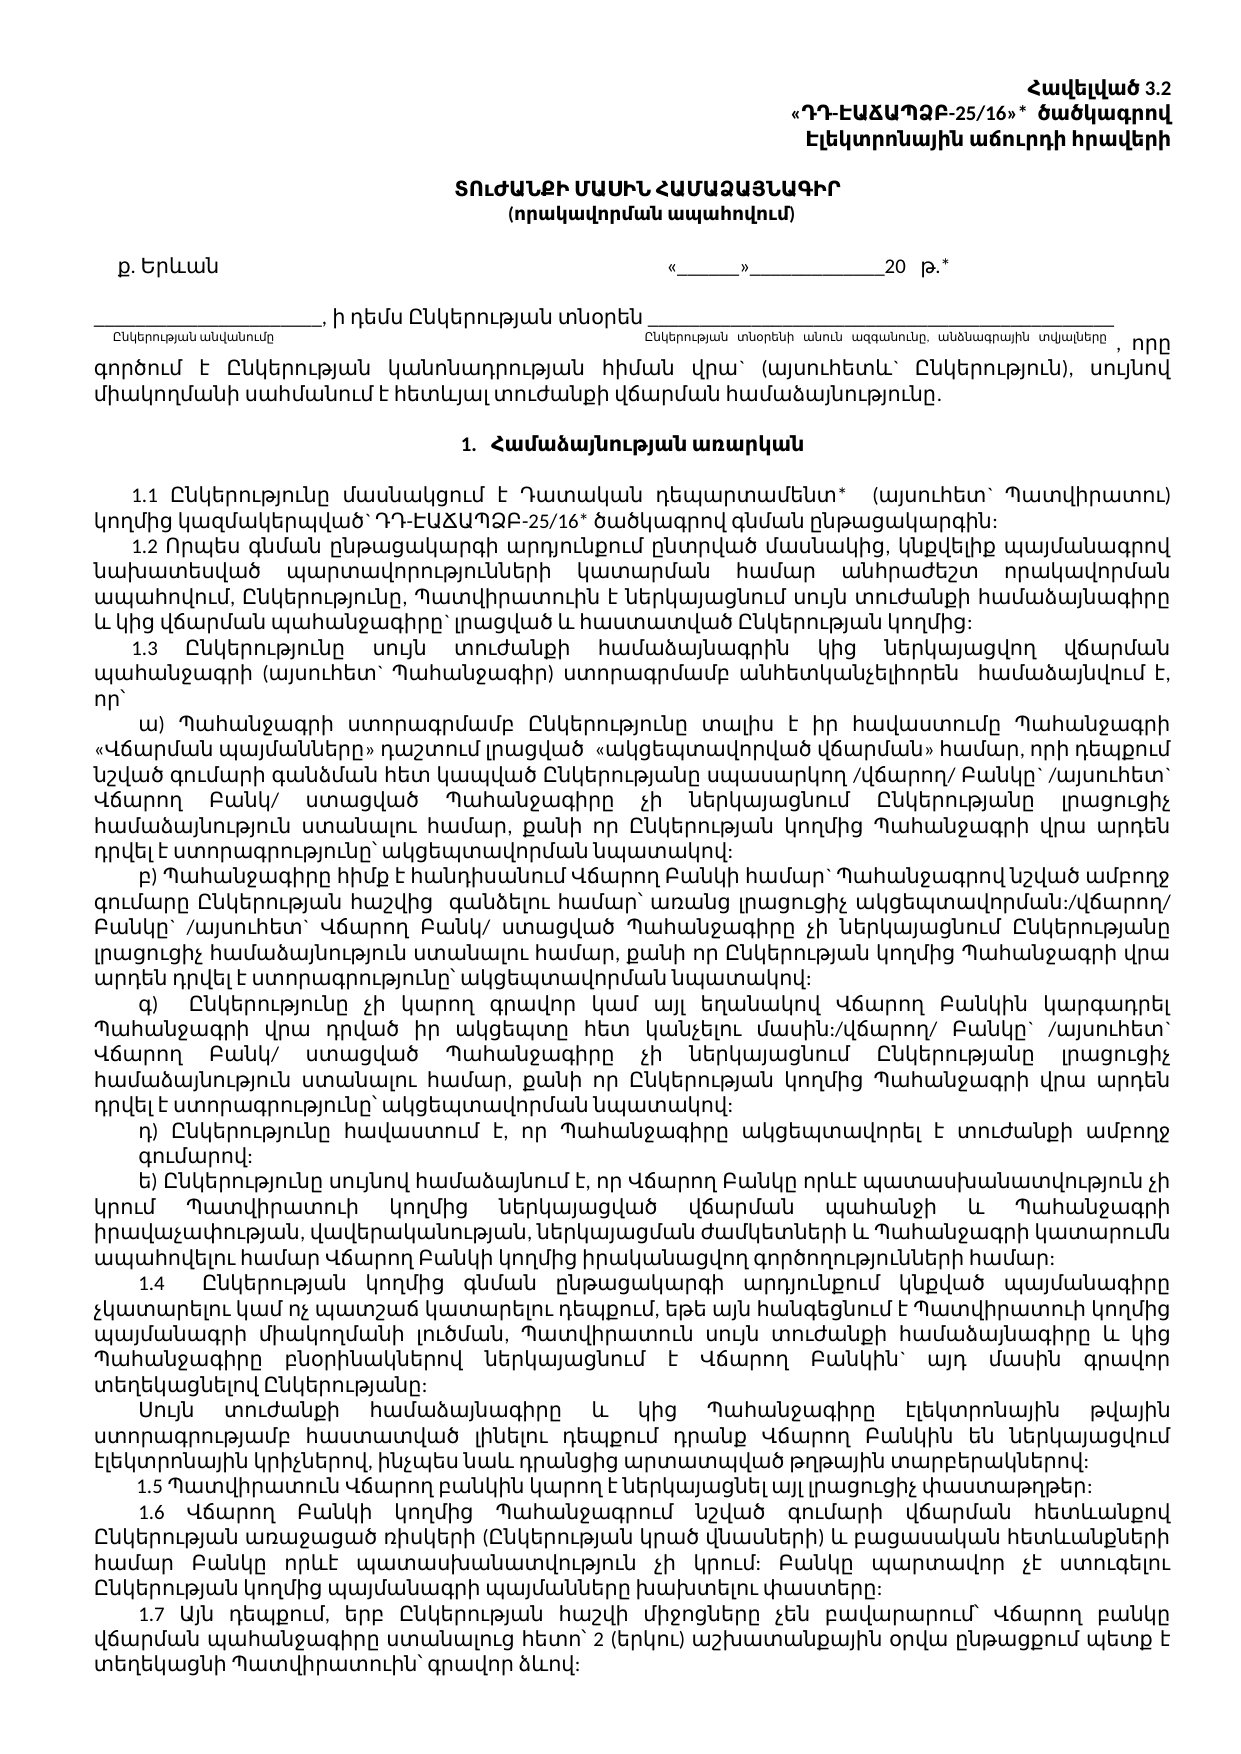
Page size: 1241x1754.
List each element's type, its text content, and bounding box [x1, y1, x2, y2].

text (որակավորման ապահովում) [94, 202, 1171, 225]
text 1. Համաձայնության առարկան [94, 432, 1171, 457]
text 1.6 Վճարող Բանկի կողմից Պահանջագրում նշված գումարի վճարման հետևանքով Ընկերության առաջացած ռիսկերի (Ընկերության կրած վնասների) և բացասական հետևանքների համար Բանկը որևէ պատասխանատվություն չի կրում: Բանկը պարտավոր չէ ստուգելու Ընկերության կողմից պայմանագրի պայմանները խախտելու փաստերը: [94, 1499, 1171, 1601]
text Ընկերության անվանումը Ընկերության տնօրենի անուն ազգանունը, անձնագրային տվյալները , որը գործում է Ընկերության կանոնադրության հիման վրա` (այսուհետև` Ընկերություն), սույնով միակողմանի սահմանում է հետևյալ տուժանքի վճարման համաձայնությունը. [94, 330, 1171, 406]
text բ) Պահանջագիրը հիմք է հանդիսանում Վճարող Բանկի համար` Պահանջագրով նշված ամբողջ գումարը Ընկերության հաշվից գանձելու համար՝ առանց լրացուցիչ ակցեպտավորման:/վճարող/ Բանկը` /այսուհետ` Վճարող Բանկ/ ստացված Պահանջագիրը չի ներկայացնում Ընկերությանը լրացուցիչ համաձայնություն ստանալու համար, քանի որ Ընկերության կողմից Պահանջագրի վրա արդեն դրվել է ստորագրությունը՝ ակցեպտավորման նպատակով: [94, 864, 1171, 991]
text 1.2 Որպես գնման ընթացակարգի արդյունքում ընտրված մասնակից, կնքվելիք պայմանագրով նախատեսված պարտավորությունների կատարման համար անհրաժեշտ որակավորման ապահովում, Ընկերությունը, Պատվիրատուին է ներկայացնում սույն տուժանքի համաձայնագիրը և կից վճարման պահանջագիրը` լրացված և հաստատված Ընկերության կողմից: [94, 533, 1171, 635]
text Հավելված 3.2 [94, 75, 1171, 100]
text Էլեկտրոնային աճուրդի հրավերի [94, 126, 1171, 151]
text ք. Երևան «______»_____________20 թ.* [94, 254, 1171, 279]
text 1.4 Ընկերության կողմից գնման ընթացակարգի արդյունքում կնքված պայմանագիրը չկատարելու կամ ոչ պատշաճ կատարելու դեպքում, եթե այն հանգեցնում է Պատվիրատուի կողմից պայմանագրի միակողմանի լուծման, Պատվիրատուն սույն տուժանքի համաձայնագիրը և կից Պահանջագիրը բնօրինակներով ներկայացնում է Վճարող Բանկին` այդ մասին գրավոր տեղեկացնելով Ընկերությանը: [94, 1270, 1171, 1397]
text դ) Ընկերությունը հավաստում է, որ Պահանջագիրը ակցեպտավորել է տուժանքի ամբողջ գումարով: [138, 1118, 1171, 1169]
text ______________________, ի դեմս Ընկերության տնօրեն _____________________________________________ [94, 304, 1171, 330]
text Սույն տուժանքի համաձայնագիրը և կից Պահանջագիրը էլեկտրոնային թվային ստորագրությամբ հաստատված լինելու դեպքում դրանք Վճարող Բանկին են ներկայացվում էլեկտրոնային կրիչներով, ինչպես նաև դրանցից արտատպված թղթային տարբերակներով: [94, 1397, 1171, 1474]
text 1.7 Այն դեպքում, երբ Ընկերության հաշվի միջոցները չեն բավարարում՝ Վճարող բանկը վճարման պահանջագիրը ստանալուց հետո՝ 2 (երկու) աշխատանքային օրվա ընթացքում պետք է տեղեկացնի Պատվիրատուին՝ գրավոր ձևով: [94, 1601, 1171, 1677]
text ե) Ընկերությունը սույնով համաձայնում է, որ Վճարող Բանկը որևէ պատասխանատվություն չի կրում Պատվիրատուի կողմից ներկայացված վճարման պահանջի և Պահանջագրի իրավաչափության, վավերականության, ներկայացման ժամկետների և Պահանջագրի կատարումն ապահովելու համար Վճարող Բանկի կողմից իրականացվող գործողությունների համար: [94, 1169, 1171, 1270]
text 1.1 Ընկերությունը մասնակցում է Դատական դեպարտամենտ* (այսուհետ` Պատվիրատու) կողմից կազմակերպված` ԴԴ-ԷԱՃԱՊՁԲ-25/16* ծածկագրով գնման ընթացակարգին: [94, 482, 1171, 533]
text գ) Ընկերությունը չի կարող գրավոր կամ այլ եղանակով Վճարող Բանկին կարգադրել Պահանջագրի վրա դրված իր ակցեպտը հետ կանչելու մասին:/վճարող/ Բանկը` /այսուհետ` Վճարող Բանկ/ ստացված Պահանջագիրը չի ներկայացնում Ընկերությանը լրացուցիչ համաձայնություն ստանալու համար, քանի որ Ընկերության կողմից Պահանջագրի վրա արդեն դրվել է ստորագրությունը՝ ակցեպտավորման նպատակով: [94, 991, 1171, 1118]
text ա) Պահանջագրի ստորագրմամբ Ընկերությունը տալիս է իր հավաստումը Պահանջագրի «Վճարման պայմանները» դաշտում լրացված «ակցեպտավորված վճարման» համար, որի դեպքում նշված գումարի գանձման հետ կապված Ընկերությանը սպասարկող /վճարող/ Բանկը` /այսուհետ` Վճարող Բանկ/ ստացված Պահանջագիրը չի ներկայացնում Ընկերությանը լրացուցիչ համաձայնություն ստանալու համար, քանի որ Ընկերության կողմից Պահանջագրի վրա արդեն դրվել է ստորագրությունը՝ ակցեպտավորման նպատակով: [94, 711, 1171, 864]
text «ԴԴ-ԷԱՃԱՊՁԲ-25/16»* ծածկագրով [94, 100, 1171, 126]
text ՏՈւԺԱՆՔԻ ՄԱՍԻՆ ՀԱՄԱՁԱՅՆԱԳԻՐ [94, 177, 1171, 202]
text 1.5 Պատվիրատուն Վճարող բանկին կարող է ներկայացնել այլ լրացուցիչ փաստաթղթեր: [94, 1474, 1171, 1499]
text 1.3 Ընկերությունը սույն տուժանքի համաձայնագրին կից ներկայացվող վճարման պահանջագրի (այսուհետ` Պահանջագիր) ստորագրմամբ անհետկանչելիորեն համաձայնվում է, որ՝ [94, 635, 1171, 711]
